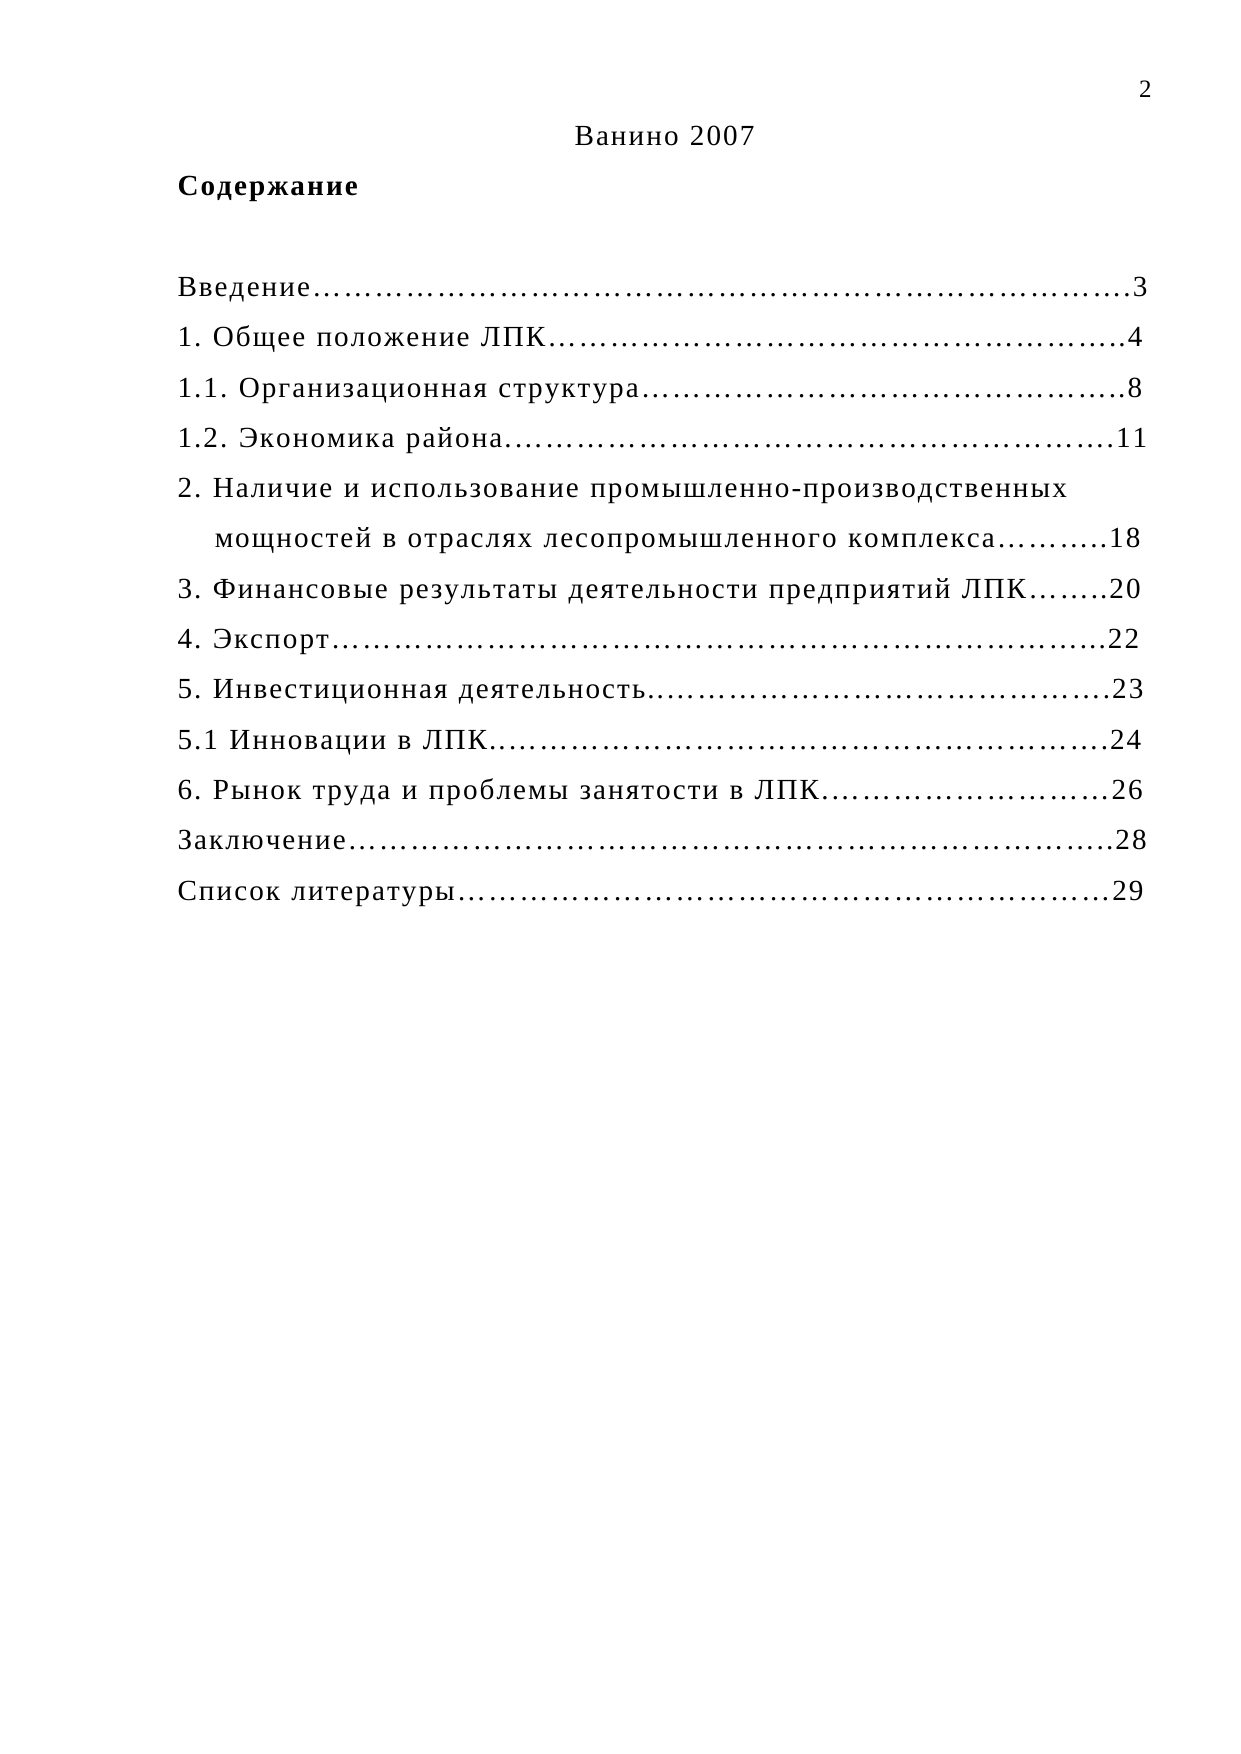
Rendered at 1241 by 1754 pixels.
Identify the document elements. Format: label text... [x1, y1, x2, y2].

text 5.1 Инновации в ЛПК..………………………………………………….24 [177, 722, 1152, 755]
text 4. Экспорт………………………………………………………………...22 [177, 621, 1152, 655]
text мощностей в отраслях лесопромышленного комплекса………..18 [177, 521, 1152, 554]
text 1.1. Организационная структура………………………………………..8 [177, 370, 1152, 403]
text 6. Рынок труда и проблемы занятости в ЛПК.………………………26 [177, 772, 1152, 806]
text 1. Общее положение ЛПК………………………………………………..4 [177, 319, 1152, 353]
text Заключение………………………………………………………………..28 [177, 822, 1152, 856]
text Содержание [177, 168, 1152, 202]
text 3. Финансовые результаты деятельности предприятий ЛПК……..20 [177, 571, 1152, 604]
text 5. Инвестиционная деятельность..…………………………………….23 [177, 672, 1152, 705]
text Список литературы………………………………………………………29 [177, 873, 1152, 906]
text Ванино 2007 [177, 118, 1152, 152]
text 2. Наличие и использование промышленно-производственных [177, 470, 1152, 504]
text Введение…………………………………………………………………….3 [177, 269, 1152, 303]
text 1.2. Экономика района.………………………………………………….11 [177, 420, 1152, 453]
